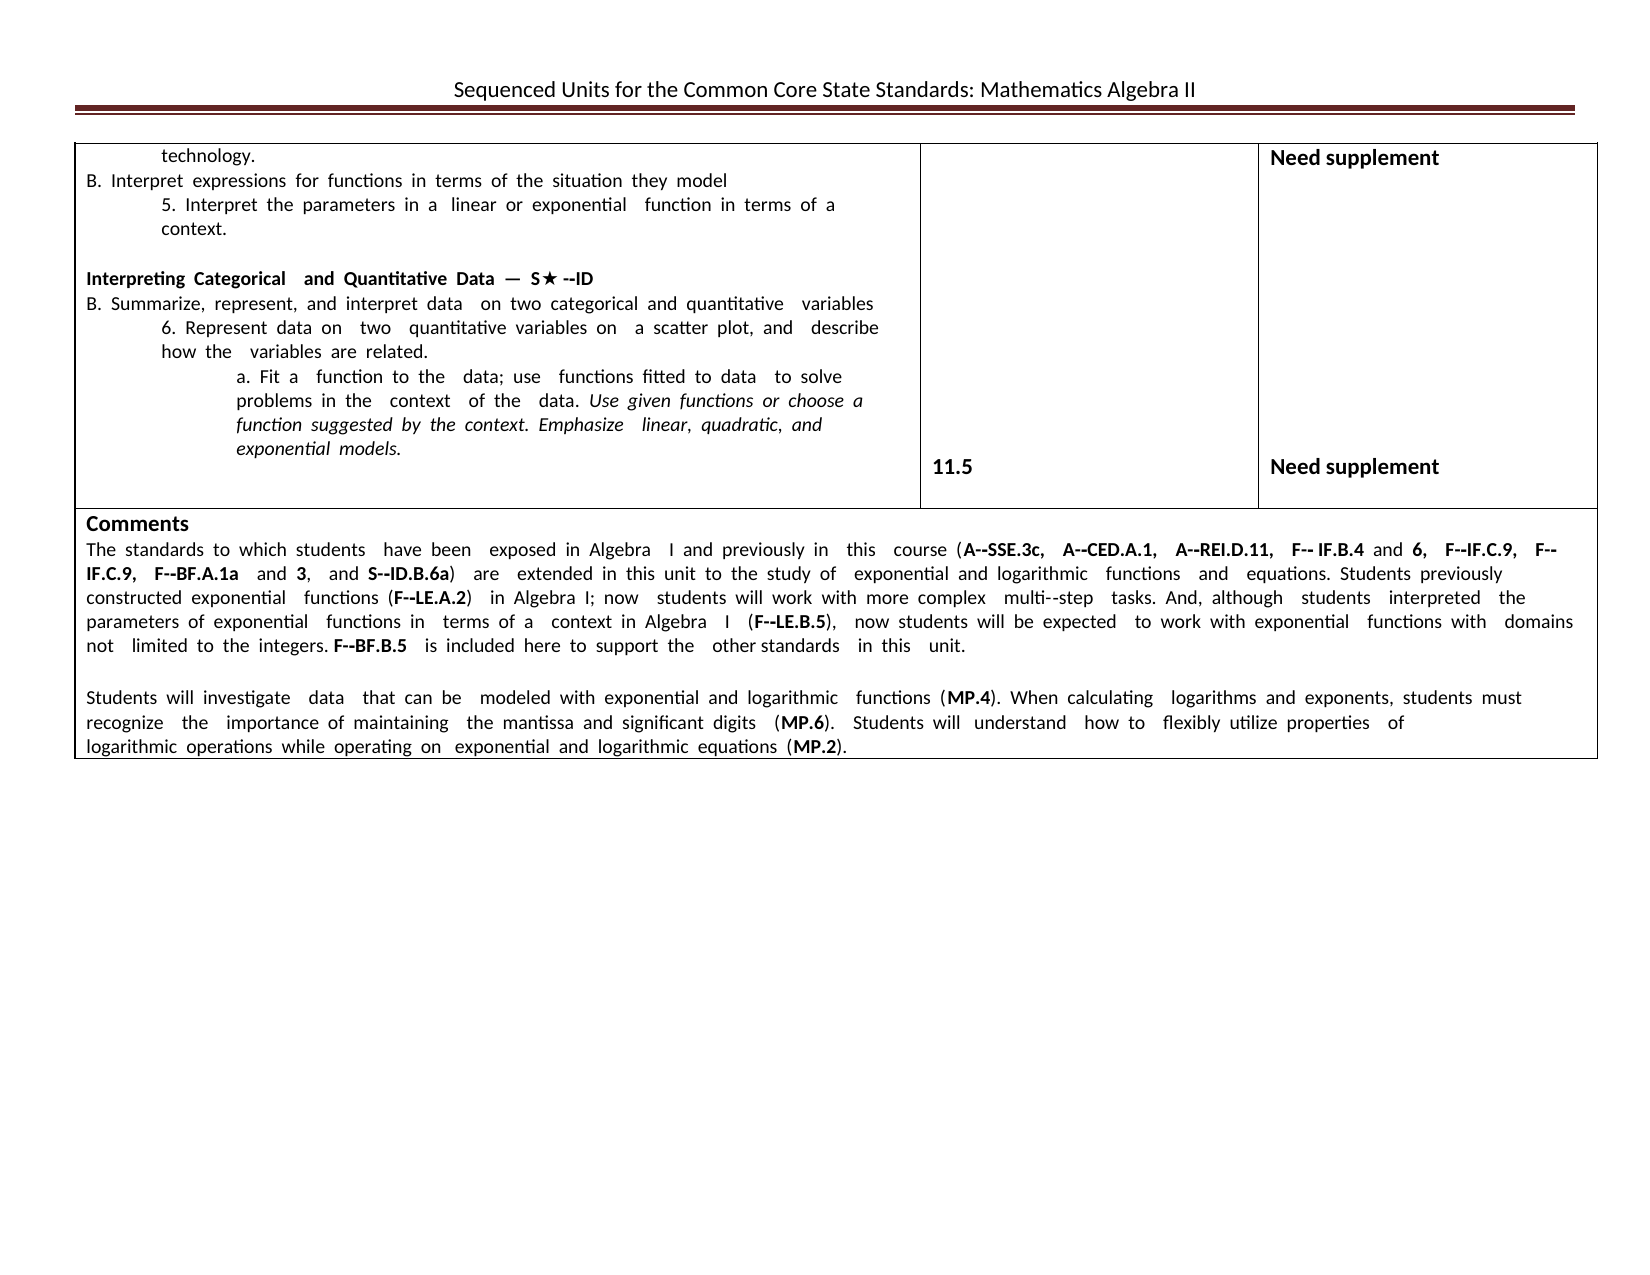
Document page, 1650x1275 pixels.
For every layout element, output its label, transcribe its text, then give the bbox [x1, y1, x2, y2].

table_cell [1259, 144, 1597, 508]
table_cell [76, 144, 920, 508]
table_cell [921, 144, 1258, 508]
table_cell Comments The standards to which students have been exposed in Algebra I and previously in this course (A-­‐SSE.3c, A-­‐CED.A.1, A-­‐REI.D.11, F-­‐ IF.B.4 and 6, F-­‐IF.C.9, F-­‐IF.C.9, F-­‐BF.A.1a and 3, and S-­‐ID.B.6a) are extended in this unit to the study of exponential and logarithmic functions and equations. Students previously constructed exponential functions (F-­‐LE.A.2) in Algebra I; now students will work with more complex multi-­‐step tasks. And, although students interpreted the parameters of exponential functions in terms of a context in Algebra I (F-­‐LE.B.5), now students will be expected to work with exponential functions with domains not limited to the integers. F-­‐BF.B.5 is included here to support the other standards in this unit. Students will investigate data that can be modeled with exponential and logarithmic functions (MP.4). When calculating logarithms and exponents, students must recognize the importance of maintaining the mantissa and significant digits (MP.6). Students will understand how to flexibly utilize properties of logarithmic operations while operating on exponential and logarithmic equations (MP.2). [76, 509, 1597, 758]
